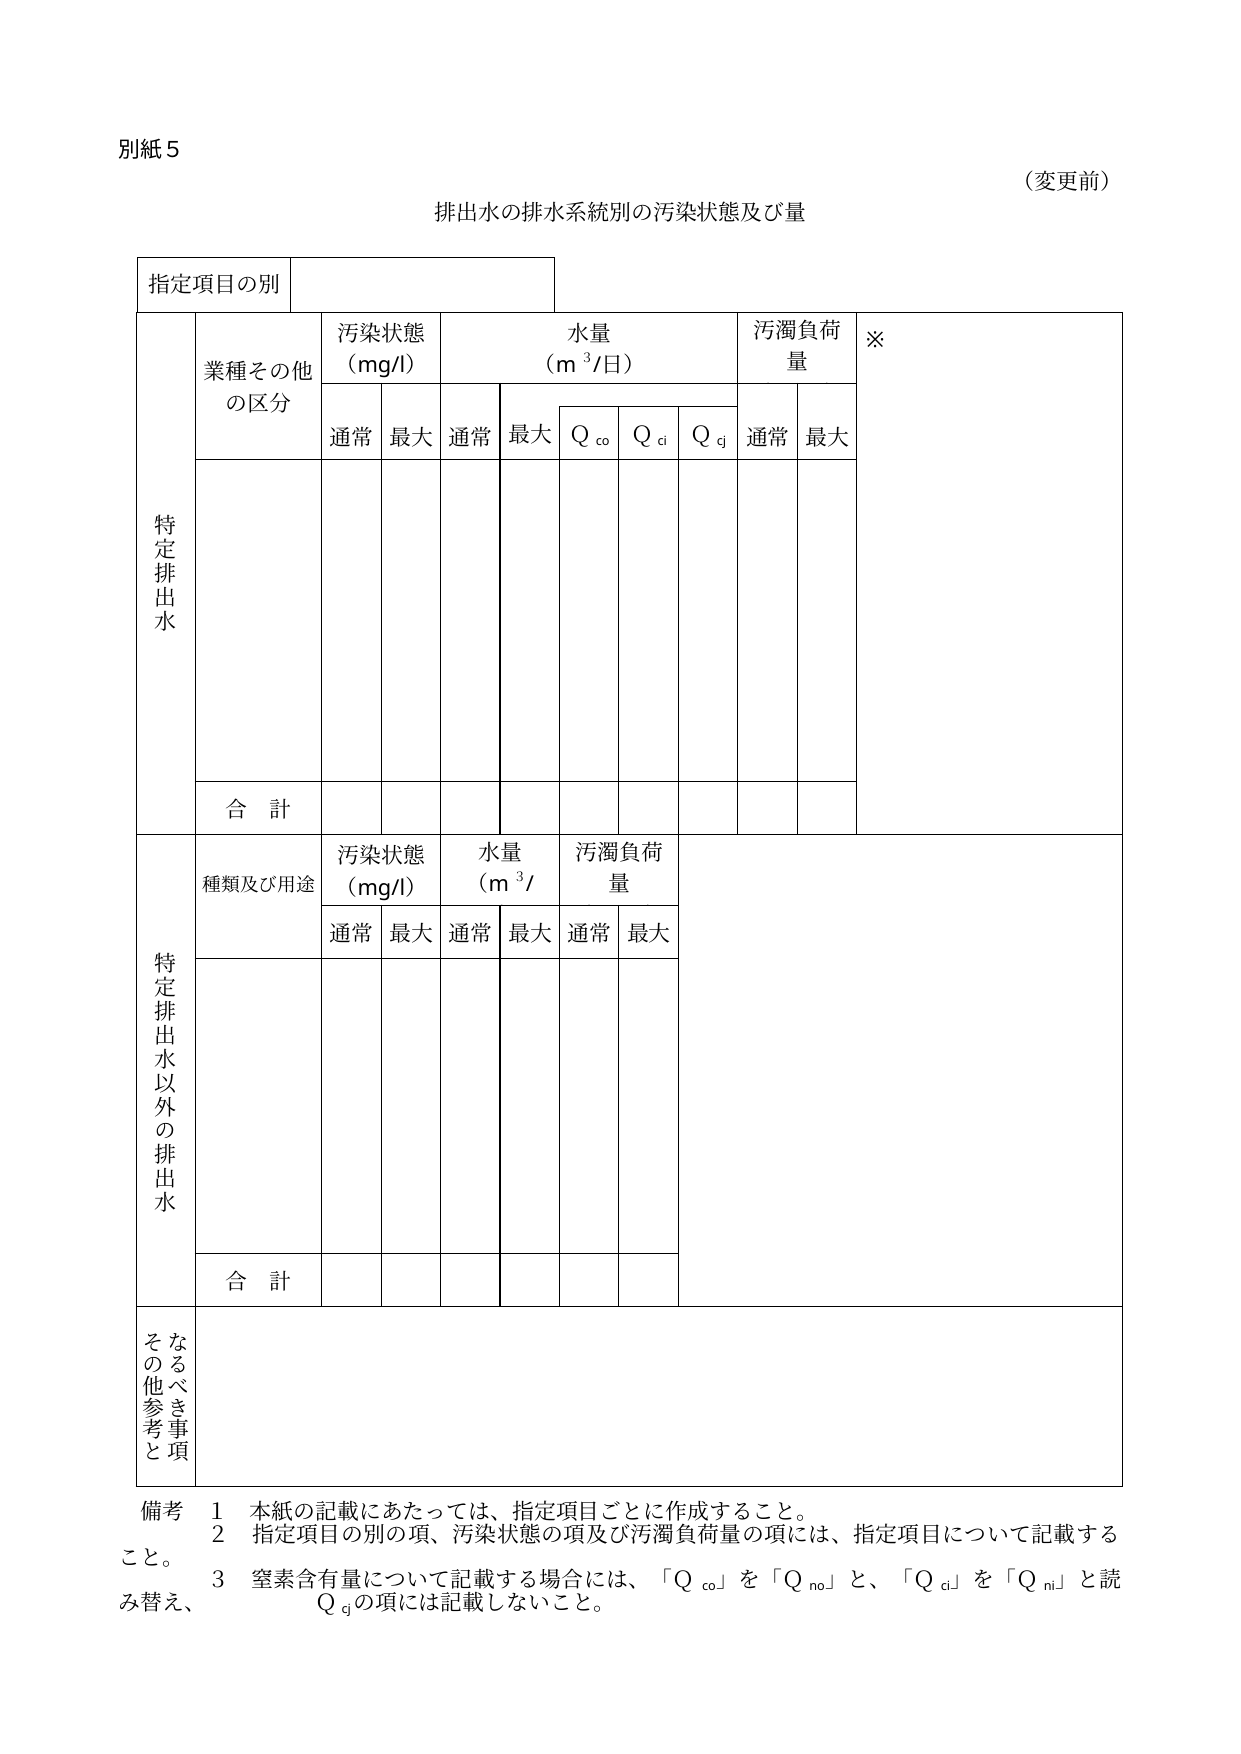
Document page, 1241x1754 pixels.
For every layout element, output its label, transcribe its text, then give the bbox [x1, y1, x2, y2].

table_cell 最大 [382, 906, 440, 958]
table_cell [501, 782, 559, 834]
table_cell [196, 460, 321, 781]
table_cell [441, 782, 499, 834]
table_cell [798, 782, 856, 834]
table_cell 特定排出水以外の排出水 [137, 835, 195, 1306]
table_cell [382, 460, 440, 781]
table_cell 汚染状態 （mg/l） [322, 313, 440, 383]
table_cell [441, 1254, 499, 1306]
table_cell [679, 460, 737, 781]
table_header [291, 258, 554, 312]
table_cell [322, 460, 381, 781]
table_cell [322, 959, 381, 1253]
table_cell [798, 460, 856, 781]
table_cell [560, 460, 618, 781]
text ３ 窒素含有量について記載する場合には、「Ｑco」を「Ｑno」と、「Ｑci」を「Ｑni」と読み替え、 Ｑcjの項には記載しないこと。 [118, 1569, 1122, 1615]
text （変更前） [118, 164, 1122, 195]
table_cell なるべき事項 その他参考と [137, 1307, 195, 1486]
table_cell [501, 959, 559, 1253]
table_cell 汚染状態 （mg/l） [322, 835, 440, 905]
table_cell [619, 1254, 678, 1306]
table_cell Ｑco [560, 407, 618, 459]
table_cell [196, 959, 321, 1253]
table_cell Ｑcj [679, 407, 737, 459]
table_cell 業種その他 の区分 [196, 313, 321, 459]
table_cell [560, 1254, 618, 1306]
text 別紙５ [118, 132, 1122, 164]
table_cell 汚濁負荷量 （kg/日） [738, 313, 856, 383]
table_cell [322, 782, 381, 834]
table_cell [619, 959, 678, 1253]
table_cell [679, 782, 737, 834]
table_cell 水量 （m３/日） [441, 313, 737, 383]
table_cell 水量 （m３/日） [441, 835, 559, 905]
table_header 指定項目の別 [138, 258, 290, 312]
table_cell [382, 1254, 440, 1306]
table_cell 通常 [738, 384, 797, 459]
table_cell 通常 [441, 384, 499, 459]
table_cell 最大 [798, 384, 856, 459]
text 排出水の排水系統別の汚染状態及び量 [118, 195, 1122, 227]
table_cell [738, 782, 797, 834]
table_cell ※ [857, 313, 1122, 834]
text ２ 指定項目の別の項、汚染状態の項及び汚濁負荷量の項には、指定項目について記載すること。 [118, 1524, 1122, 1569]
table_cell [619, 460, 678, 781]
table_cell [560, 782, 618, 834]
table_cell [738, 460, 797, 781]
table_cell 通常 [322, 384, 381, 459]
table_cell [382, 959, 440, 1253]
table_cell Ｑci [619, 407, 678, 459]
table_cell [441, 959, 499, 1253]
table_cell [679, 835, 1122, 1306]
table_cell [441, 460, 499, 781]
table_cell 最大 [382, 384, 440, 459]
table_cell [382, 782, 440, 834]
table_cell [501, 384, 737, 406]
table_cell [619, 782, 678, 834]
table_cell 通常 [322, 906, 381, 958]
table_cell 最大 [501, 906, 559, 958]
table_cell 種類及び用途 [196, 835, 321, 958]
table_cell [501, 460, 559, 781]
text 備考 １ 本紙の記載にあたっては、指定項目ごとに作成すること。 [118, 1501, 1122, 1524]
table_cell 最大 [619, 906, 678, 958]
table_cell 通常 [441, 906, 499, 958]
table_cell [196, 1307, 1122, 1486]
table_cell [560, 959, 618, 1253]
table_cell 合 計 [196, 782, 321, 834]
table_cell [501, 1254, 559, 1306]
table_cell [322, 1254, 381, 1306]
table_cell 最大 [501, 406, 559, 459]
table_cell 特定排出水 [137, 313, 195, 834]
table_cell 汚濁負荷量 （kg/日） [560, 835, 678, 905]
table_cell 通常 [560, 906, 618, 958]
table_cell 合 計 [196, 1254, 321, 1306]
